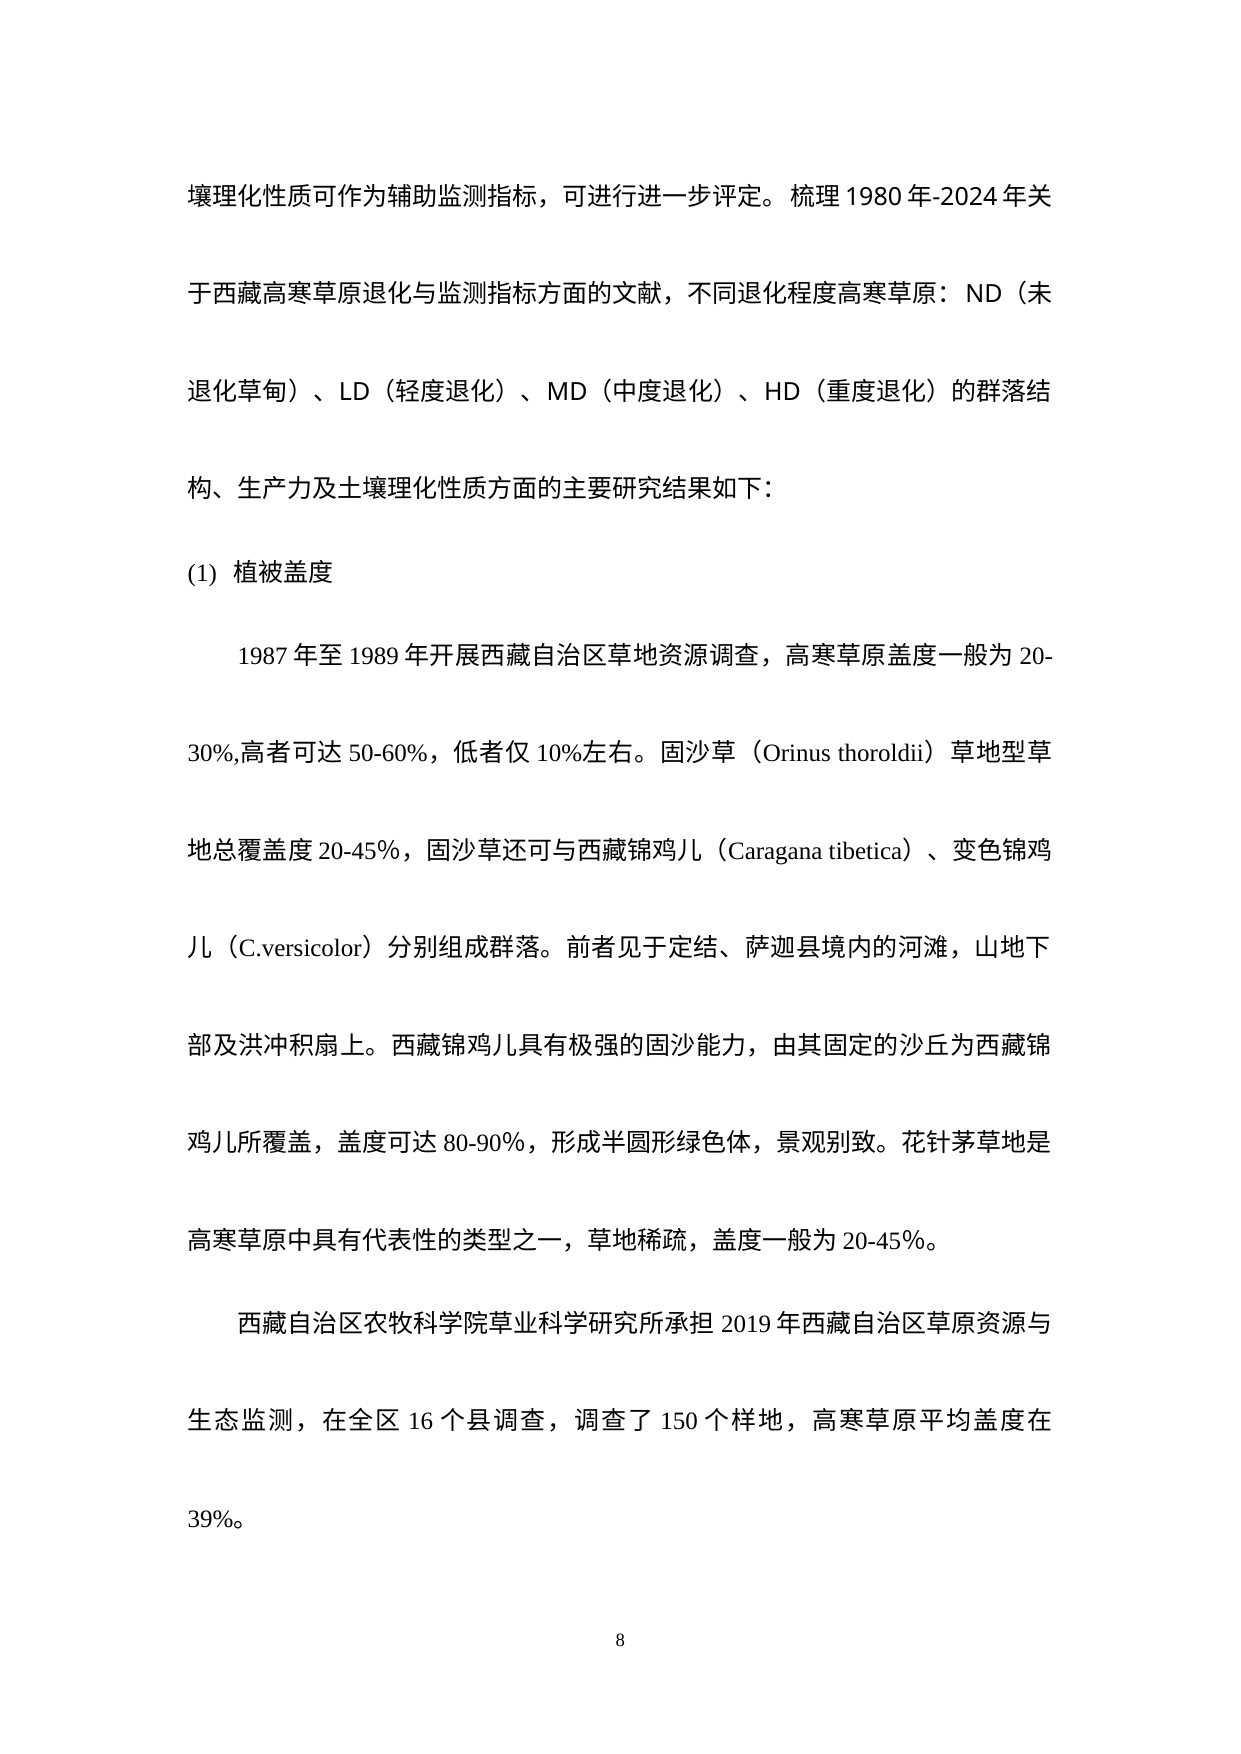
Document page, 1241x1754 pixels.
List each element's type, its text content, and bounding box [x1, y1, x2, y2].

text 1987年至1989年开展西藏自治区草地资源调查，高寒草原盖度一般为20-30%,高者可达50-60%，低者仅10%左右。固沙草（Orinus thoroldii）草地型草地总覆盖度20-45％，固沙草还可与西藏锦鸡儿（Caragana tibetica）、变色锦鸡儿（C.versicolor）分别组成群落。前者见于定结、萨迦县境内的河滩，山地下部及洪冲积扇上。西藏锦鸡儿具有极强的固沙能力，由其固定的沙丘为西藏锦鸡儿所覆盖，盖度可达80-90％，形成半圆形绿色体，景观别致。花针茅草地是高寒草原中具有代表性的类型之一，草地稀疏，盖度一般为20-45％。 [187, 621, 1053, 1271]
text 西藏自治区农牧科学院草业科学研究所承担2019年西藏自治区草原资源与生态监测，在全区16个县调查，调查了150个样地，高寒草原平均盖度在39%。 [187, 1289, 1053, 1549]
list 植被盖度 [187, 538, 1053, 603]
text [187, 162, 1053, 519]
